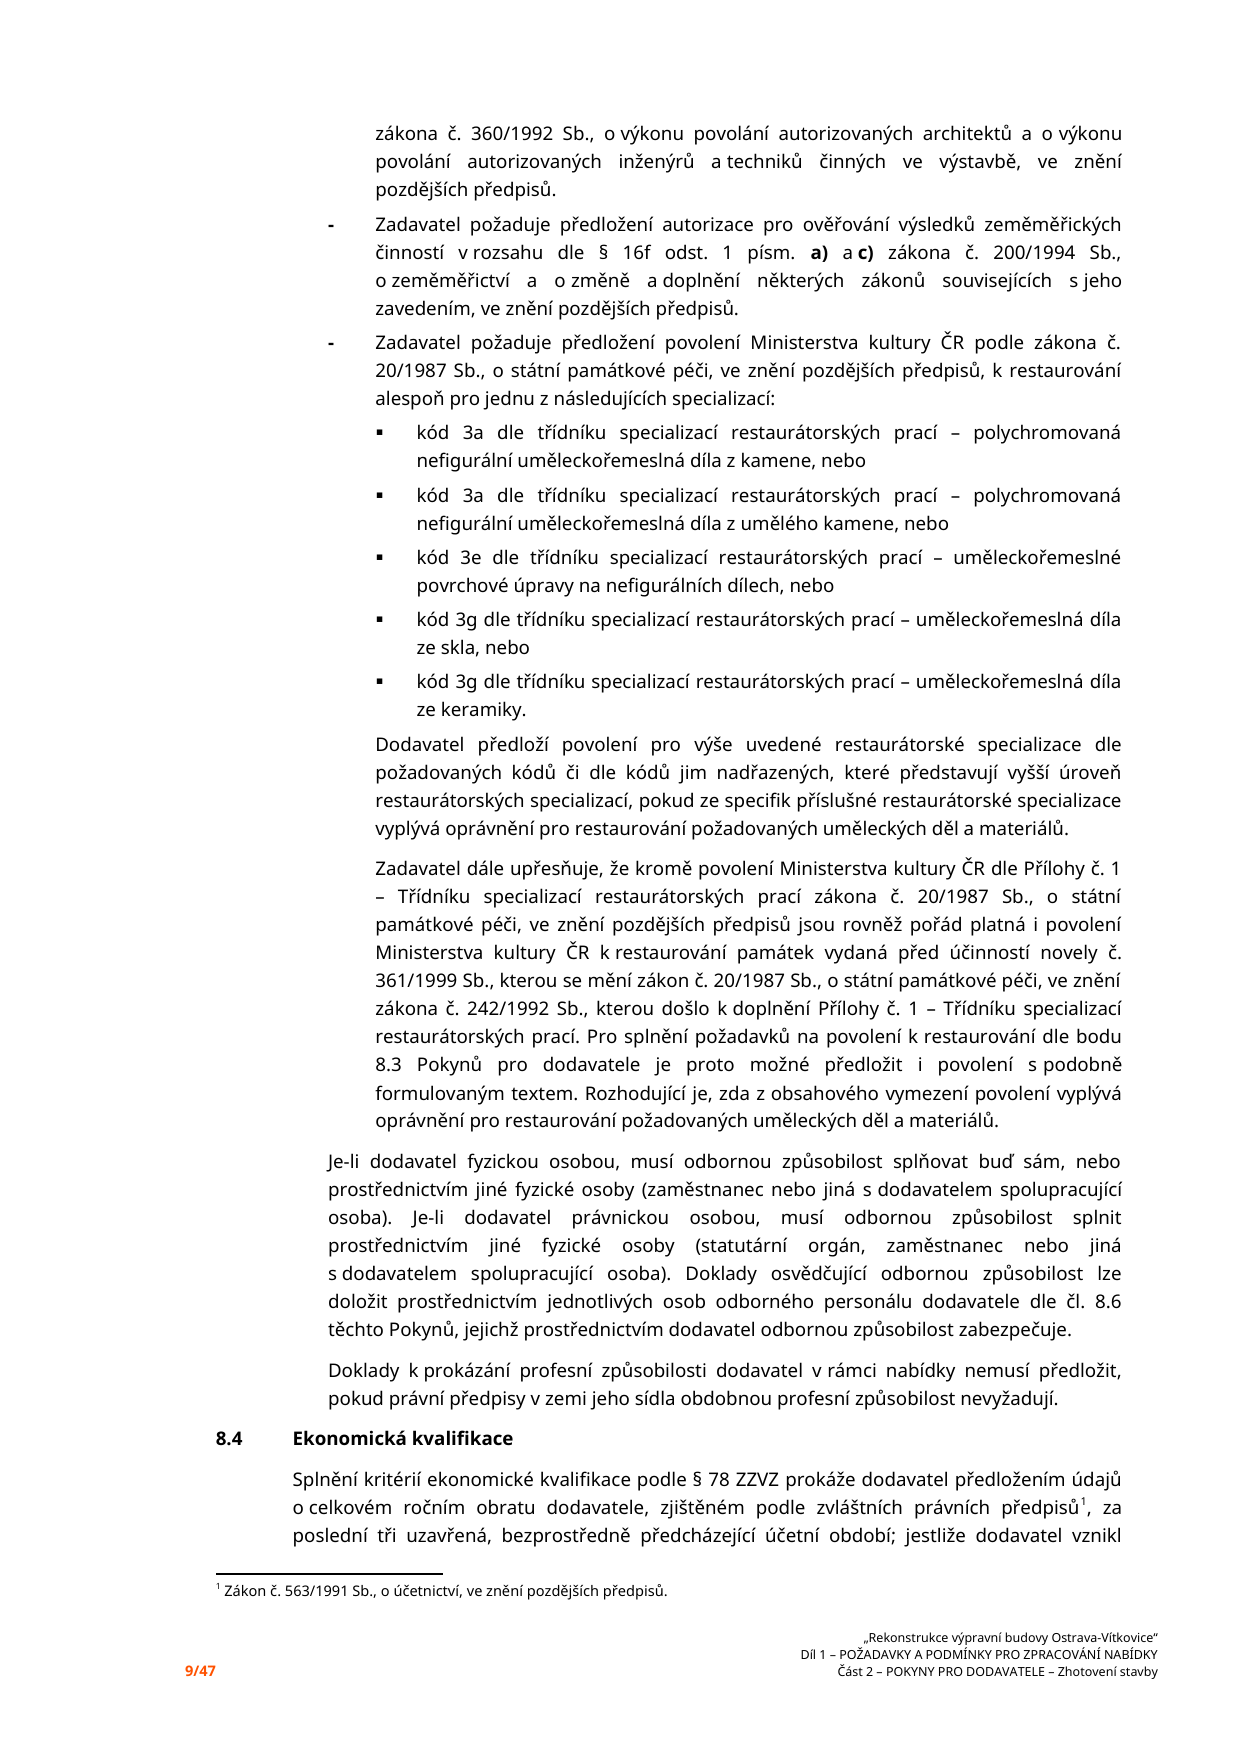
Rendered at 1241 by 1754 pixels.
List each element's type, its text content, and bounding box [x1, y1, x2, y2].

text kód 3g dle třídníku specializací restaurátorských prací – uměleckořemeslná díla ze skla, nebo [375, 606, 1122, 660]
text Doklady k prokázání profesní způsobilosti dodavatel v rámci nabídky nemusí předložit, pokud právní předpisy v zemi jeho sídla obdobnou profesní způsobilost nevyžadují. [328, 1357, 1122, 1411]
text kód 3e dle třídníku specializací restaurátorských prací – uměleckořemeslné povrchové úpravy na nefigurálních dílech, nebo [375, 544, 1122, 598]
text kód 3g dle třídníku specializací restaurátorských prací – uměleckořemeslná díla ze keramiky. [375, 669, 1122, 722]
list zákona č. 360/1992 Sb., o výkonu povolání autorizovaných architektů a o výkonu povolání autorizovaných inženýrů a techniků činných ve výstavbě, ve znění pozdějších předpisů. [375, 121, 1122, 202]
text kód 3a dle třídníku specializací restaurátorských prací – polychromovaná nefigurální uměleckořemeslná díla z kamene, nebo [375, 419, 1122, 473]
text Zadavatel požaduje předložení autorizace pro ověřování výsledků zeměměřických činností v rozsahu dle § 16f odst. 1 písm. a) a c) zákona č. 200/1994 Sb., o zeměměřictví a o změně a doplnění některých zákonů souvisejících s jeho zavedením, ve znění pozdějších předpisů. [328, 211, 1122, 321]
text kód 3a dle třídníku specializací restaurátorských prací – polychromovaná nefigurální uměleckořemeslná díla z umělého kamene, nebo [375, 482, 1122, 535]
text Ekonomická kvalifikace [216, 1426, 1122, 1451]
text Je-li dodavatel fyzickou osobou, musí odbornou způsobilost splňovat buď sám, nebo prostřednictvím jiné fyzické osoby (zaměstnanec nebo jiná s dodavatelem spolupracující osoba). Je-li dodavatel právnickou osobou, musí odbornou způsobilost splnit prostřednictvím jiné fyzické osoby (statutární orgán, zaměstnanec nebo jiná s dodavatelem spolupracující osoba). Doklady osvědčující odbornou způsobilost lze doložit prostřednictvím jednotlivých osob odborného personálu dodavatele dle čl. 8.6 těchto Pokynů, jejichž prostřednictvím dodavatel odbornou způsobilost zabezpečuje. [328, 1148, 1122, 1342]
text Zadavatel požaduje předložení povolení Ministerstva kultury ČR podle zákona č. 20/1987 Sb., o státní památkové péči, ve znění pozdějších předpisů, k restaurování alespoň pro jednu z následujících specializací: [328, 329, 1122, 411]
text Zadavatel dále upřesňuje, že kromě povolení Ministerstva kultury ČR dle Přílohy č. 1 – Třídníku specializací restaurátorských prací zákona č. 20/1987 Sb., o státní památkové péči, ve znění pozdějších předpisů jsou rovněž pořád platná i povolení Ministerstva kultury ČR k restaurování památek vydaná před účinností novely č. 361/1999 Sb., kterou se mění zákon č. 20/1987 Sb., o státní památkové péči, ve znění zákona č. 242/1992 Sb., kterou došlo k doplnění Přílohy č. 1 – Třídníku specializací restaurátorských prací. Pro splnění požadavků na povolení k restaurování dle bodu 8.3 Pokynů pro dodavatele je proto možné předložit i povolení s podobně formulovaným textem. Rozhodující je, zda z obsahového vymezení povolení vyplývá oprávnění pro restaurování požadovaných uměleckých děl a materiálů. [375, 856, 1122, 1133]
text Dodavatel předloží povolení pro výše uvedené restaurátorské specializace dle požadovaných kódů či dle kódů jim nadřazených, které představují vyšší úroveň restaurátorských specializací, pokud ze specifik příslušné restaurátorské specializace vyplývá oprávnění pro restaurování požadovaných uměleckých děl a materiálů. [375, 731, 1122, 841]
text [292, 1466, 1122, 1548]
